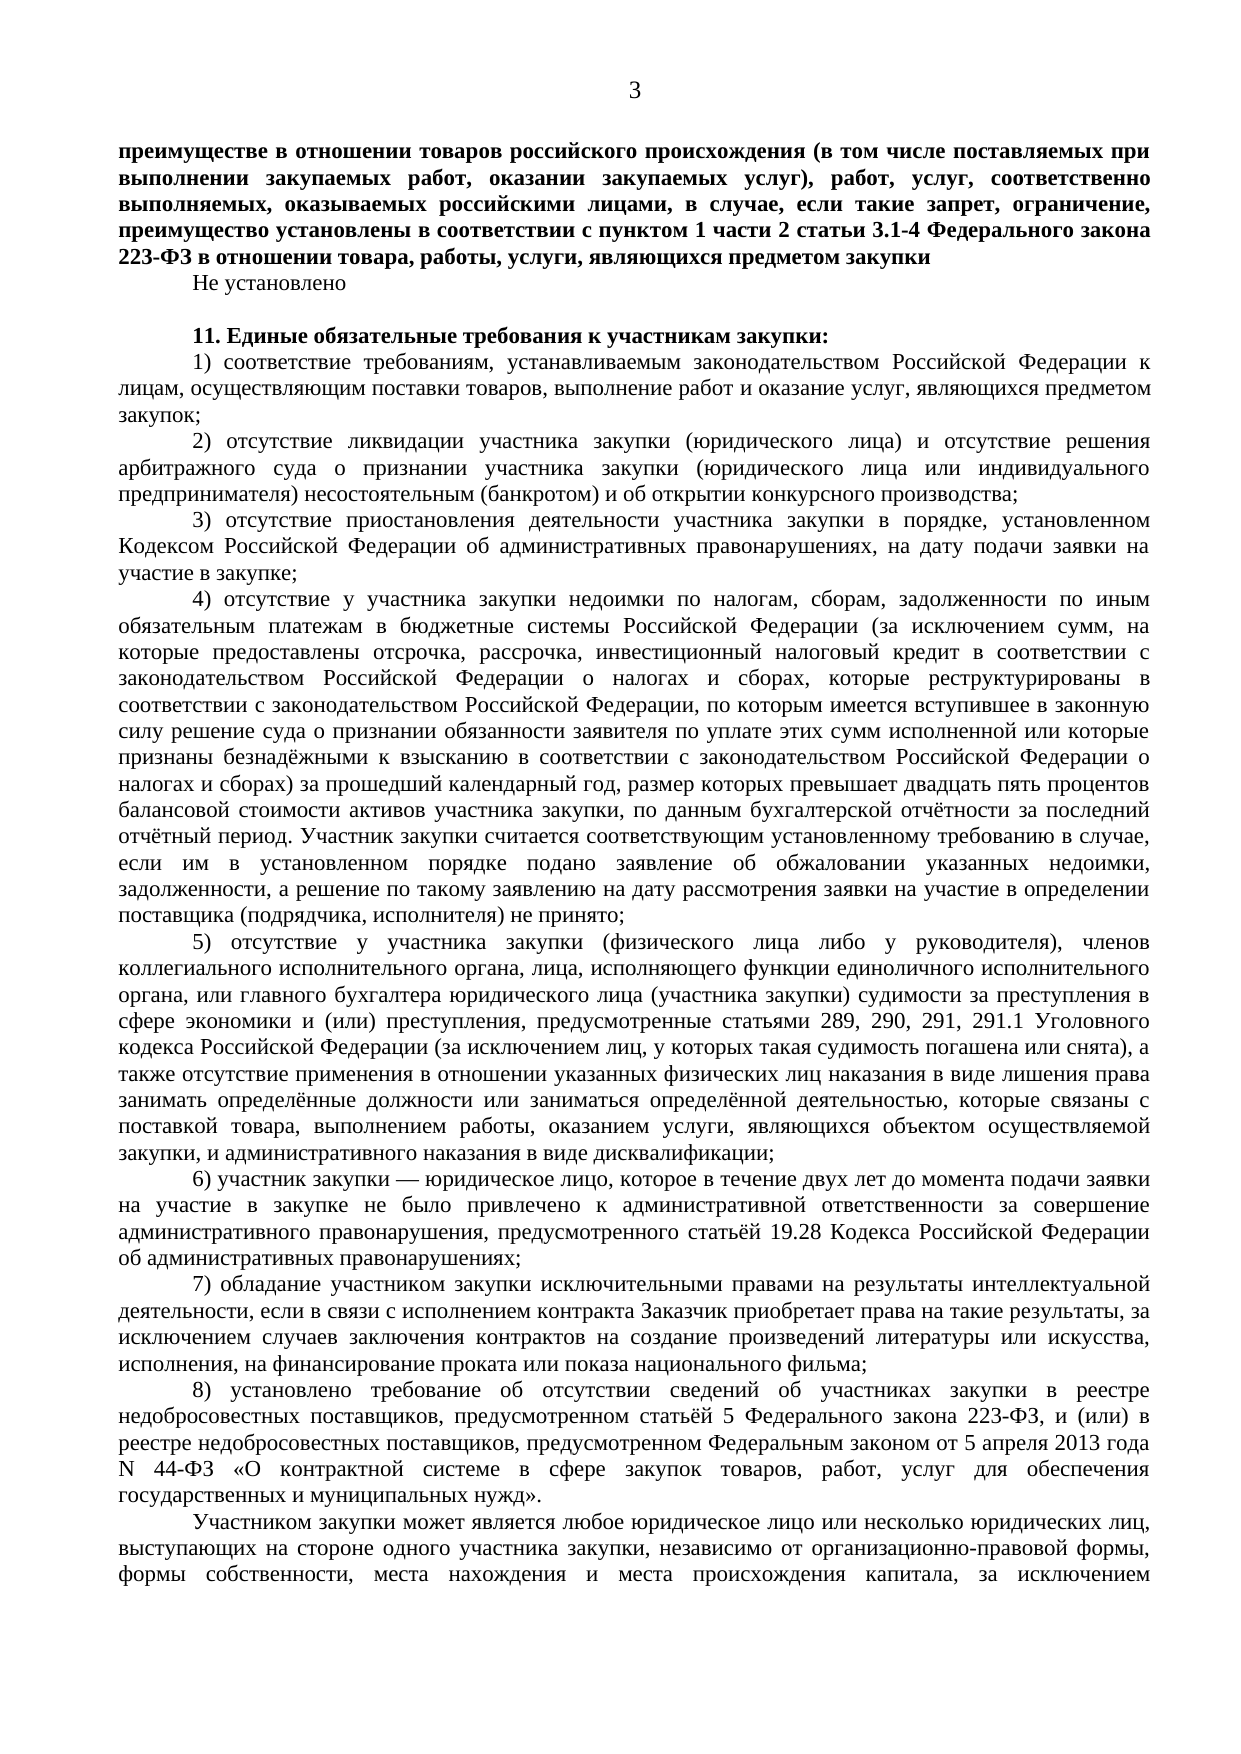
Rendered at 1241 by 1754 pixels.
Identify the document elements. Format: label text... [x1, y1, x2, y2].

text 2) отсутствие ликвидации участника закупки (юридического лица) и отсутствие решения арбитражного суда о признании участника закупки (юридического лица или индивидуального предпринимателя) несостоятельным (банкротом) и об открытии конкурсного производства; [118, 427, 1152, 506]
text 1) соответствие требованиям, устанавливаемым законодательством Российской Федерации к лицам, осуществляющим поставки товаров, выполнение работ и оказание услуг, являющихся предметом закупок; [118, 348, 1152, 427]
text 7) обладание участником закупки исключительными правами на результаты интеллектуальной деятельности, если в связи с исполнением контракта Заказчик приобретает права на такие результаты, за исключением случаев заключения контрактов на создание произведений литературы или искусства, исполнения, на финансирование проката или показа национального фильма; [118, 1271, 1152, 1376]
text 5) отсутствие у участника закупки (физического лица либо у руководителя), членов коллегиального исполнительного органа, лица, исполняющего функции единоличного исполнительного органа, или главного бухгалтера юридического лица (участника закупки) судимости за преступления в сфере экономики и (или) преступления, предусмотренные статьями 289, 290, 291, 291.1 Уголовного кодекса Российской Федерации (за исключением лиц, у которых такая судимость погашена или снята), а также отсутствие применения в отношении указанных физических лиц наказания в виде лишения права занимать определённые должности или заниматься определённой деятельностью, которые связаны с поставкой товара, выполнением работы, оказанием услуги, являющихся объектом осуществляемой закупки, и административного наказания в виде дисквалификации; [118, 928, 1152, 1165]
text 6) участник закупки — юридическое лицо, которое в течение двух лет до момента подачи заявки на участие в закупке не было привлечено к административной ответственности за совершение административного правонарушения, предусмотренного статьёй 19.28 Кодекса Российской Федерации об административных правонарушениях; [118, 1165, 1152, 1271]
text 11. Единые обязательные требования к участникам закупки: [118, 322, 1152, 348]
text 8) установлено требование об отсутствии сведений об участниках закупки в реестре недобросовестных поставщиков, предусмотренном статьёй 5 Федерального закона 223-ФЗ, и (или) в реестре недобросовестных поставщиков, предусмотренном Федеральным законом от 5 апреля 2013 года N 44-ФЗ «О контрактной системе в сфере закупок товаров, работ, услуг для обеспечения государственных и муниципальных нужд». [118, 1376, 1152, 1508]
text Не установлено [118, 269, 1152, 295]
text 4) отсутствие у участника закупки недоимки по налогам, сборам, задолженности по иным обязательным платежам в бюджетные системы Российской Федерации (за исключением сумм, на которые предоставлены отсрочка, рассрочка, инвестиционный налоговый кредит в соответствии с законодательством Российской Федерации о налогах и сборах, которые реструктурированы в соответствии с законодательством Российской Федерации, по которым имеется вступившее в законную силу решение суда о признании обязанности заявителя по уплате этих сумм исполненной или которые признаны безнадёжными к взысканию в соответствии с законодательством Российской Федерации о налогах и сборах) за прошедший календарный год, размер которых превышает двадцать пять процентов балансовой стоимости активов участника закупки, по данным бухгалтерской отчётности за последний отчётный период. Участник закупки считается соответствующим установленному требованию в случае, если им в установленном порядке подано заявление об обжаловании указанных недоимки, задолженности, а решение по такому заявлению на дату рассмотрения заявки на участие в определении поставщика (подрядчика, исполнителя) не принято; [118, 585, 1152, 928]
text 3) отсутствие приостановления деятельности участника закупки в порядке, установленном Кодексом Российской Федерации об административных правонарушениях, на дату подачи заявки на участие в закупке; [118, 506, 1152, 585]
